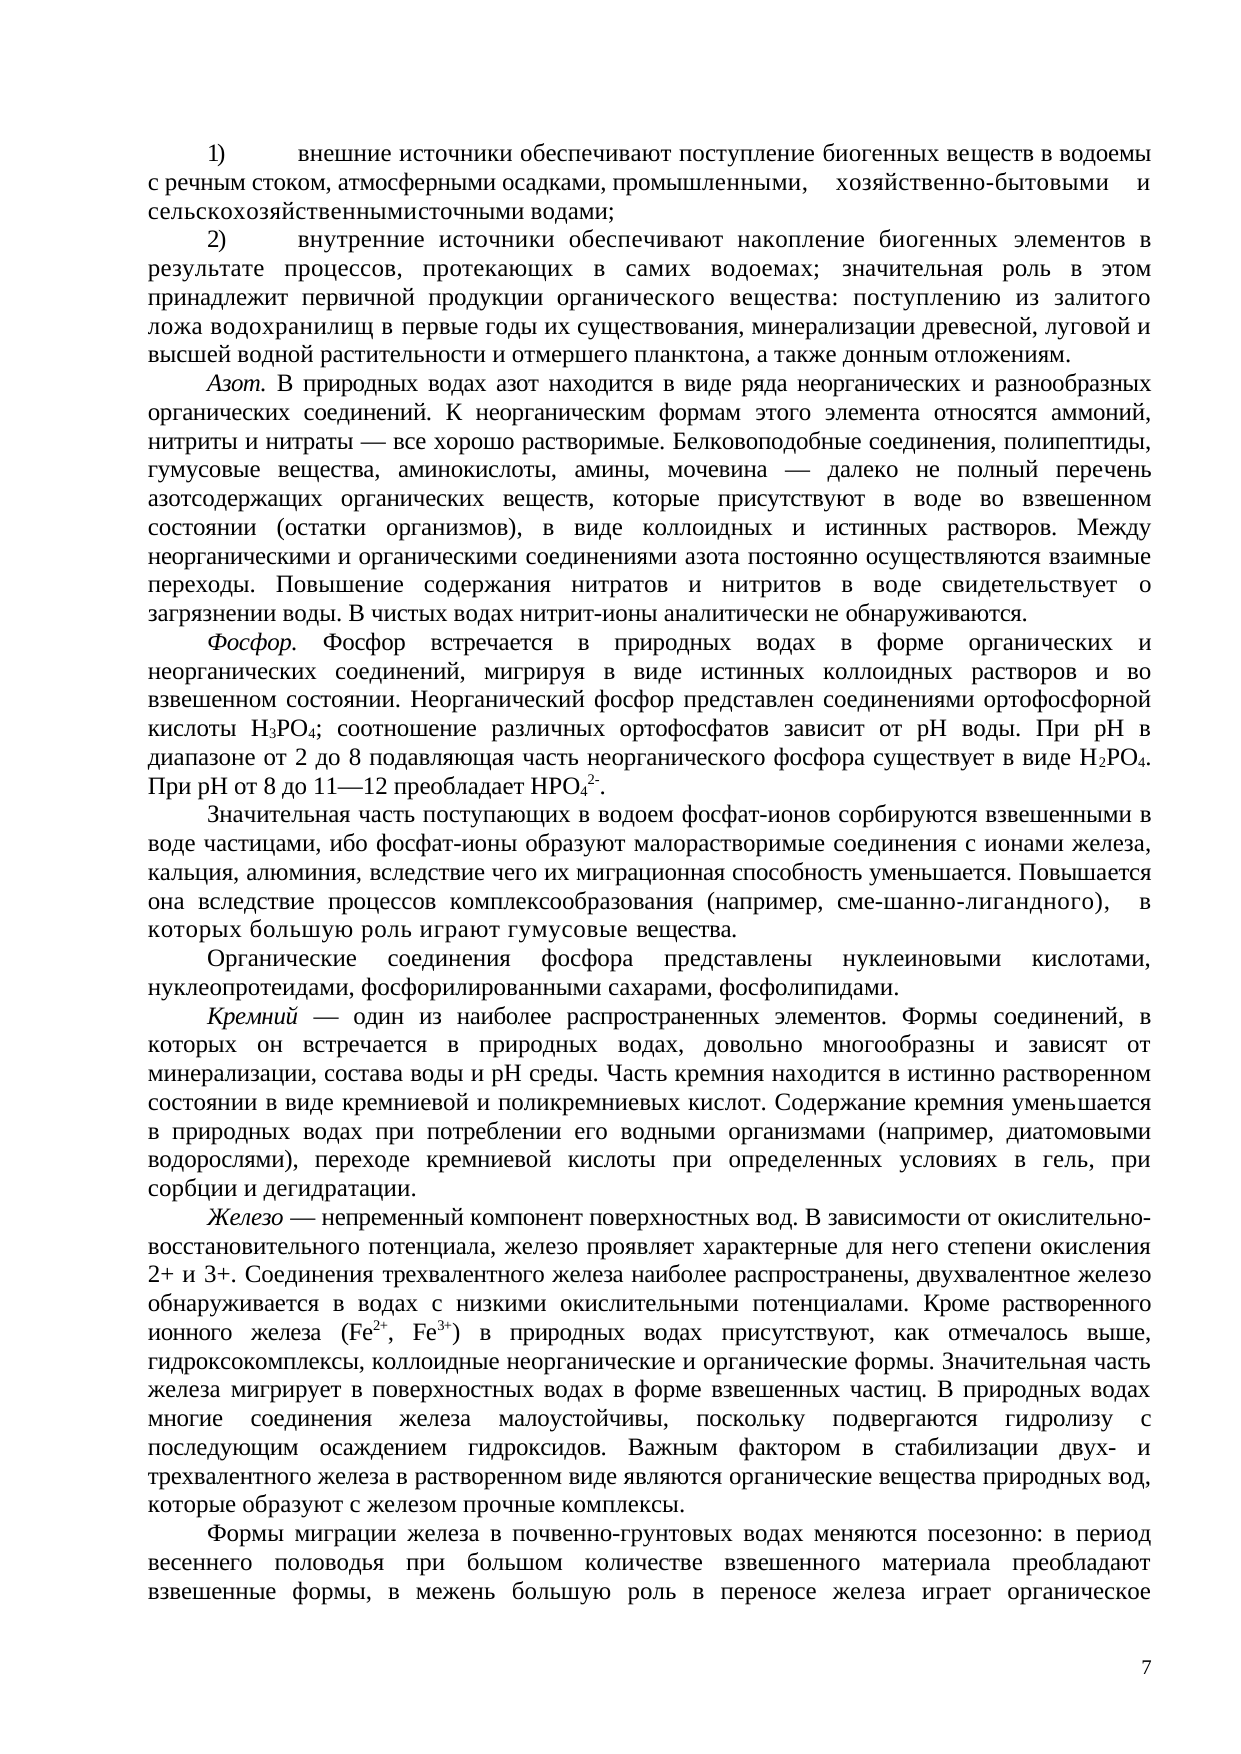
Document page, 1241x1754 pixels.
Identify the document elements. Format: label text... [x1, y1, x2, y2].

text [148, 1518, 1151, 1604]
text Кремний — один из наиболее распространенных элементов. Формы соединений, в которых он встречается в природных водах, довольно многообразны и зависят от минерализации, состава воды и рН среды. Часть кремния находится в истинно растворенном состоянии в виде кремниевой и поликремниевых кислот. Содержание кремния уменьшается в природных водах при потреблении его водными организмами (например, диатомовыми водорослями), переходе кремниевой кислоты при определенных условиях в гель, при сорбции и дегидратации. [148, 1001, 1151, 1202]
text Железо — непременный компонент поверхностных вод. В зависимости от окислительно-восстановительного потенциала, железо проявляет характерные для него степени окисления 2+ и 3+. Соединения трехвалентного железа наиболее распространены, двухвалентное железо обнаруживается в водах с низкими окислительными потенциалами. Кроме растворенного ионного железа (Fe2+, Fe3+) в природных водах присутствуют, как отмечалось выше, гидроксокомплексы, коллоидные неорганические и органические формы. Значительная часть железа мигрирует в поверхностных водах в форме взвешенных частиц. В природных водах многие соединения железа малоустойчивы, поскольку подвергаются гидролизу с последующим осаждением гидроксидов. Важным фактором в стабилизации двух- и трехвалентного железа в растворенном виде являются органические вещества природных вод, которые образуют с железом прочные комплексы. [148, 1202, 1151, 1518]
text Фосфор. Фосфор встречается в природных водах в форме органических и неорганических соединений, мигрируя в виде истинных коллоидных растворов и во взвешенном состоянии. Неорганический фосфор представлен соединениями ортофосфорной кислоты Н3РО4; соотношение различных ортофосфатов зависит от рН воды. При рН в диапазоне от 2 до 8 подавляющая часть неорганического фосфора существует в виде Н2РО4. При рН от 8 до 11—12 преобладает НРО42-. [148, 627, 1151, 799]
list внешние источники обеспечивают поступление биогенных веществ в водоемы с речным стоком, атмосферными осадками, промышленными, хозяйственно-бытовыми и сельскохозяйственнымисточными водами; [148, 138, 1151, 224]
text Органические соединения фосфора представлены нуклеиновыми кислотами, нуклеопротеидами, фосфорилированными сахарами, фосфолипидами. [148, 943, 1151, 1001]
text Азот. В природных водах азот находится в виде ряда неорганических и разнообразных органических соединений. К неорганическим формам этого элемента относятся аммоний, нитриты и нитраты — все хорошо растворимые. Белковоподобные соединения, полипептиды, гумусовые вещества, аминокислоты, амины, мочевина — далеко не полный перечень азотсодержащих органических веществ, которые присутствуют в воде во взвешенном состоянии (остатки организмов), в виде коллоидных и истинных растворов. Между неорганическими и органическими соединениями азота постоянно осуществляются взаимные переходы. Повышение содержания нитратов и нитритов в воде свидетельствует о загрязнении воды. В чистых водах нитрит-ионы аналитически не обнаруживаются. [148, 368, 1151, 627]
text Значительная часть поступающих в водоем фосфат-ионов сорбируются взвешенными в воде частицами, ибо фосфат-ионы образуют малорастворимые соединения с ионами железа, кальция, алюминия, вследствие чего их миграционная способность уменьшается. Повышается она вследствие процессов комплексообразования (например, сме-шанно-лигандного), в которых большую роль играют гумусовые вещества. [148, 799, 1151, 943]
list внутренние источники обеспечивают накопление биогенных элементов в результате процессов, протекающих в самих водоемах; значительная роль в этом принадлежит первичной продукции органического вещества: поступлению из залитого ложа водохранилищ в первые годы их существования, минерализации древесной, луговой и высшей водной растительности и отмершего планктона, а также донным отложениям. [148, 224, 1151, 368]
